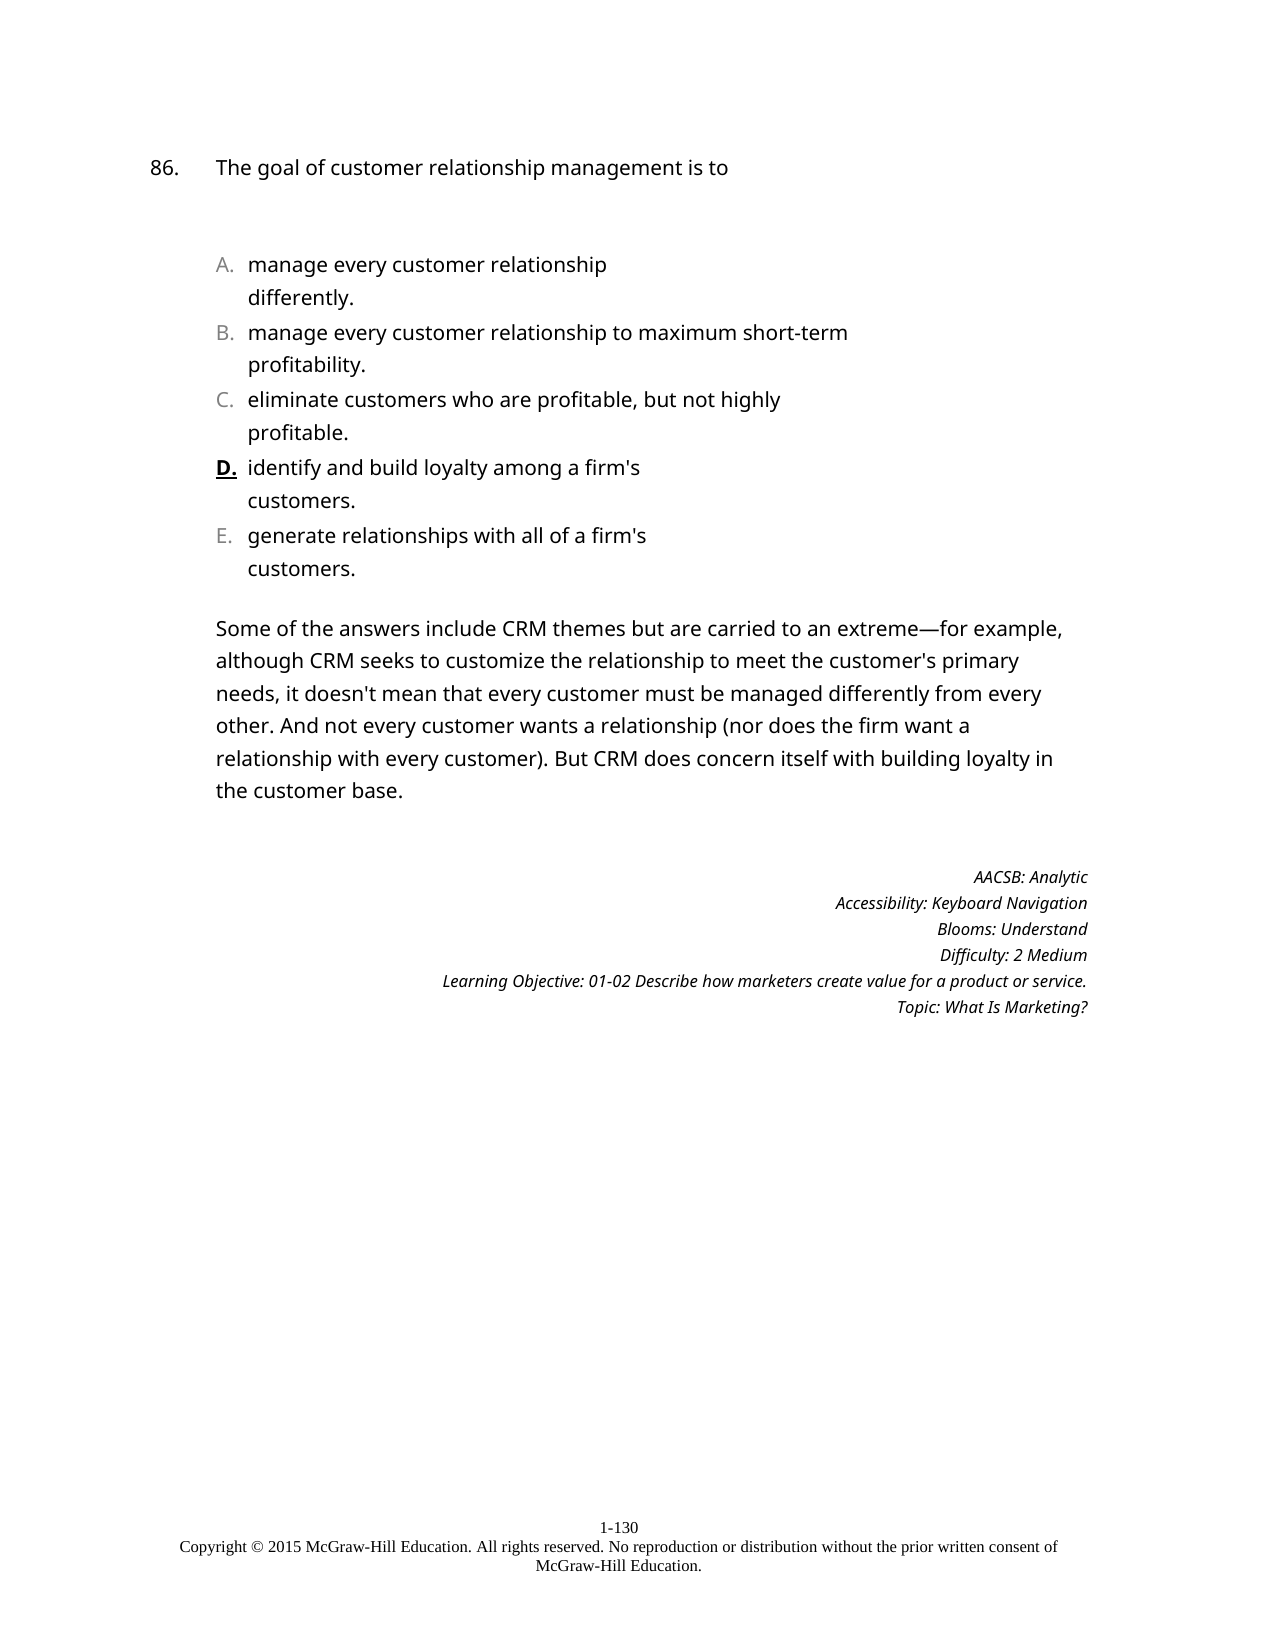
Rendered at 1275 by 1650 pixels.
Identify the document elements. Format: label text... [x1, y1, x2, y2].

table_header The goal of customer relationship management is to Some of the answers include CRM themes but are carried to an extreme—for example, although CRM seeks to customize the relationship to meet the customer's primary needs, it doesn't mean that every customer must be managed differently from every other. And not every customer wants a relationship (nor does the firm want a relationship with every customer). But CRM does concern itself with building loyalty in the customer base. [216, 153, 1087, 837]
table_header AACSB: Analytic Accessibility: Keyboard Navigation Blooms: Understand Difficulty: 2 Medium Learning Objective: 01-02 Describe how marketers create value for a product or service. Topic: What Is Marketing? [150, 866, 1087, 1055]
table_header 86. [150, 153, 216, 837]
